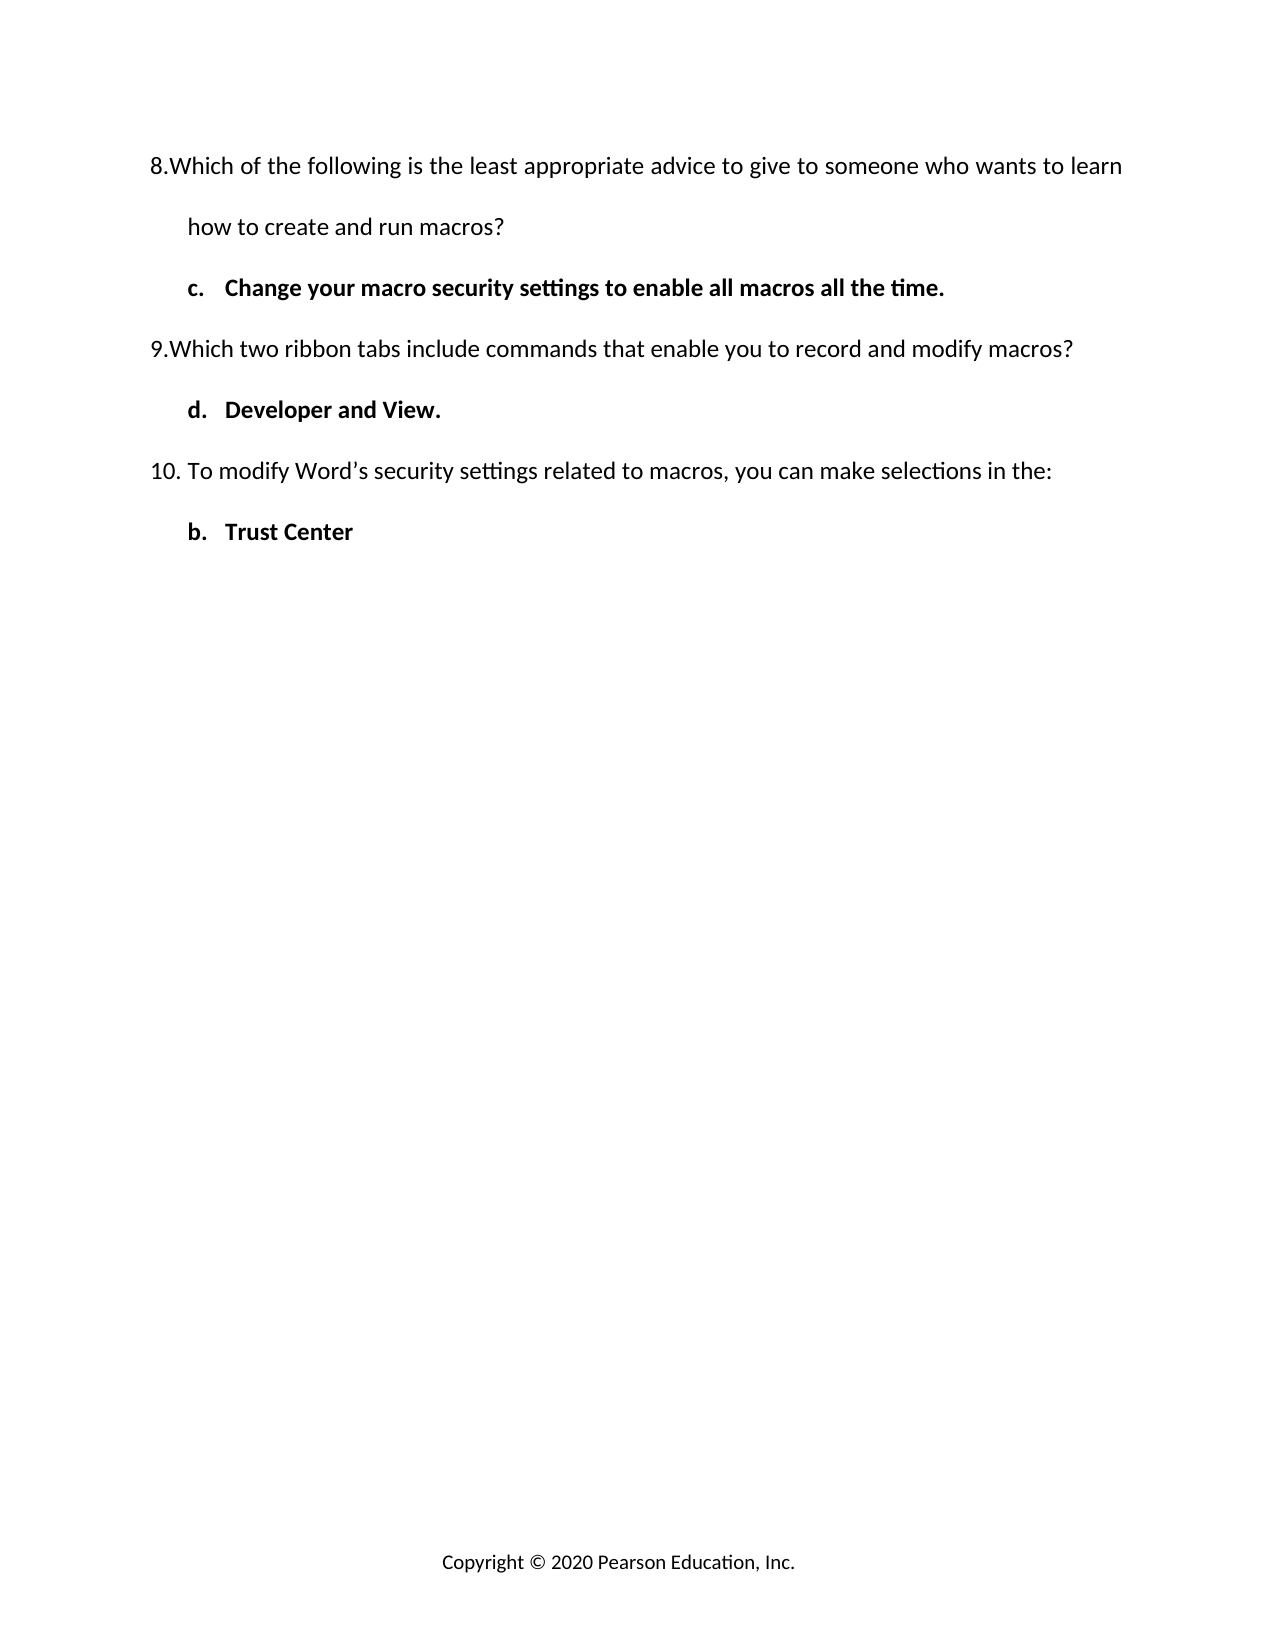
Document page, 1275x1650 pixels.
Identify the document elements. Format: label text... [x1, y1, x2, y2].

list To modify Word’s security settings related to macros, you can make selections in the: [150, 455, 1125, 486]
list Developer and View. [187, 394, 1125, 425]
list Which of the following is the least appropriate advice to give to someone who wants to learn how to create and run macros? [150, 150, 1125, 242]
list Trust Center [187, 516, 1125, 547]
list Change your macro security settings to enable all macros all the time. [187, 272, 1125, 303]
list Which two ribbon tabs include commands that enable you to record and modify macros? [150, 333, 1125, 364]
